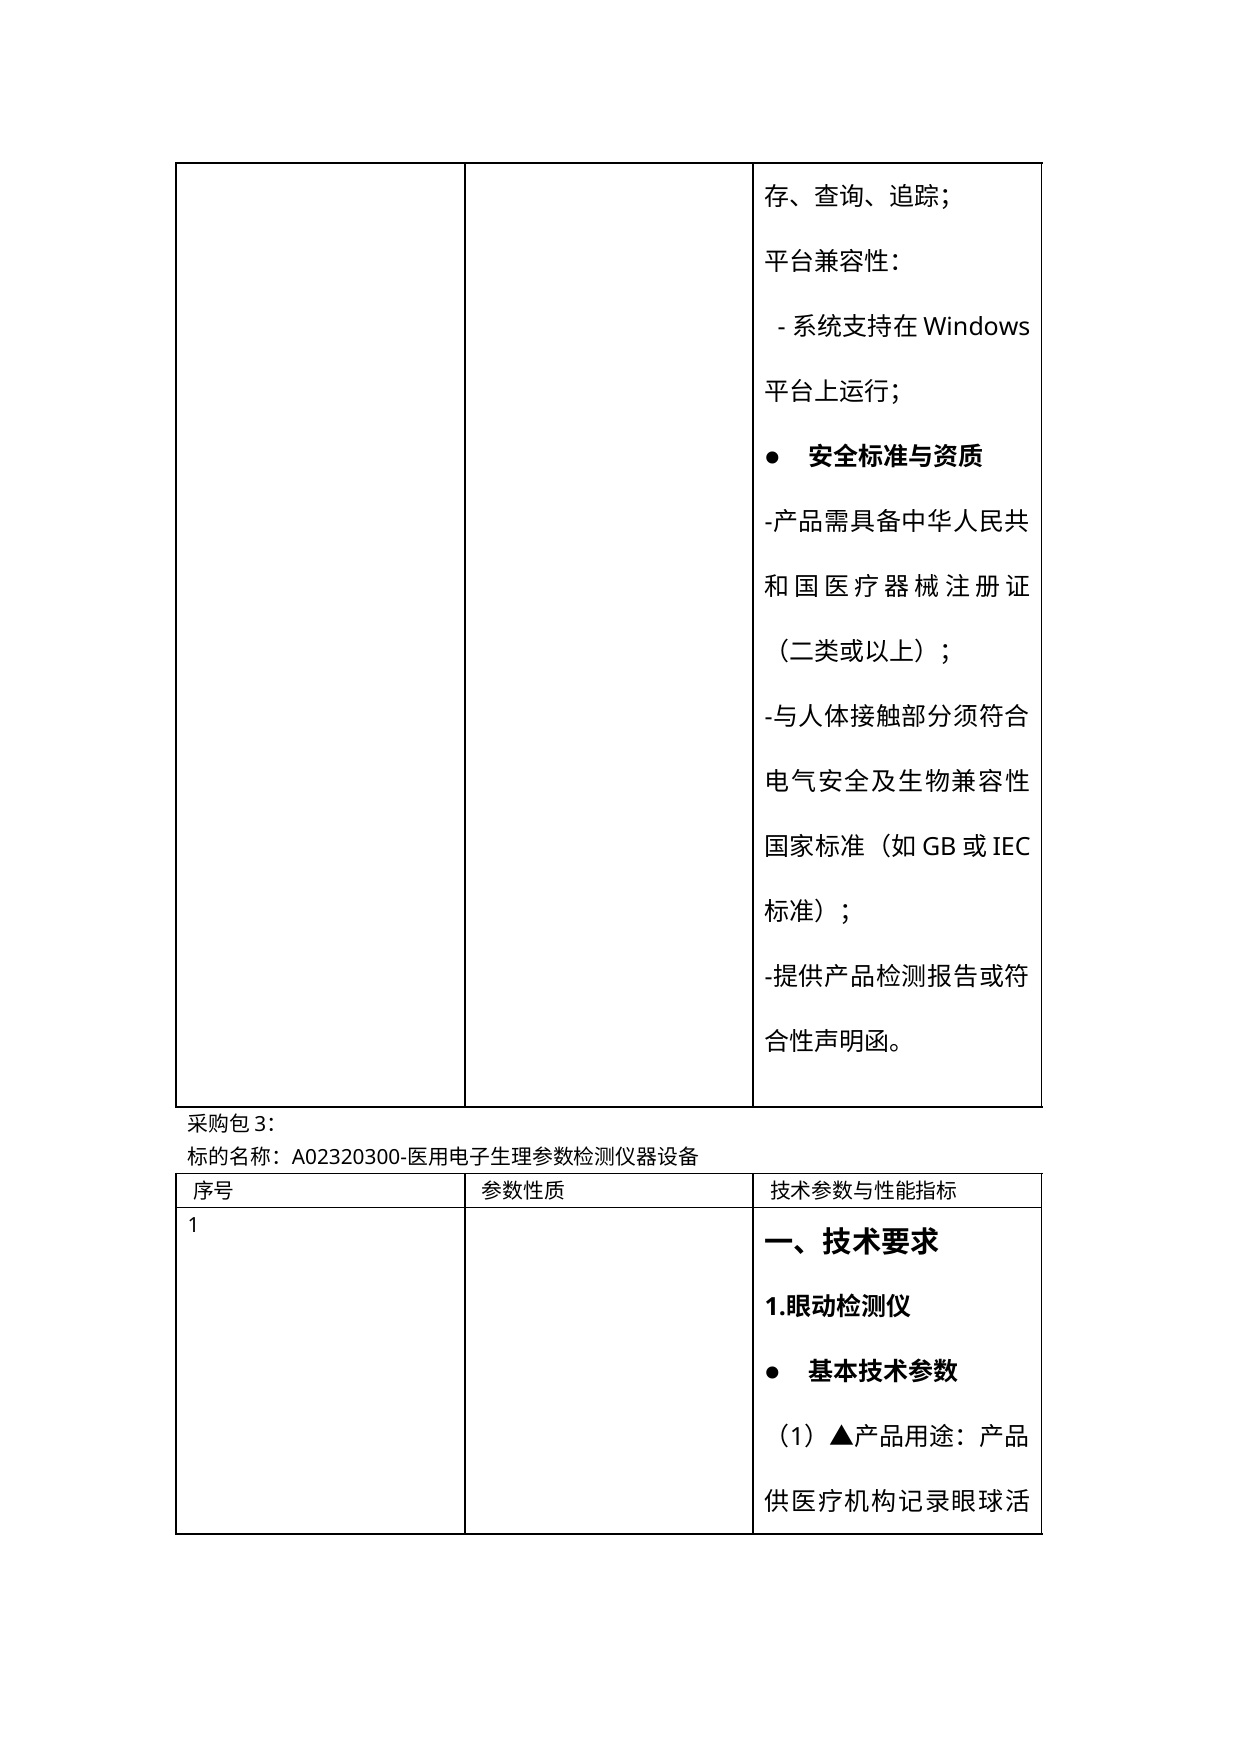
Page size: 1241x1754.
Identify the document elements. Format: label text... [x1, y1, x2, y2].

table_header 参数性质 [466, 1174, 752, 1207]
text 采购包3： [187, 1108, 1053, 1140]
table_header 技术参数与性能指标 [754, 1174, 1041, 1207]
table_cell 1 [177, 1208, 464, 1533]
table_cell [754, 164, 1041, 1106]
table_cell [466, 164, 752, 1106]
table_cell 1 [177, 164, 464, 1106]
table_cell [466, 1208, 752, 1533]
text 标的名称：A02320300-医用电子生理参数检测仪器设备 [187, 1140, 1053, 1173]
table_header 序号 [177, 1174, 464, 1207]
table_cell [754, 1208, 1041, 1533]
